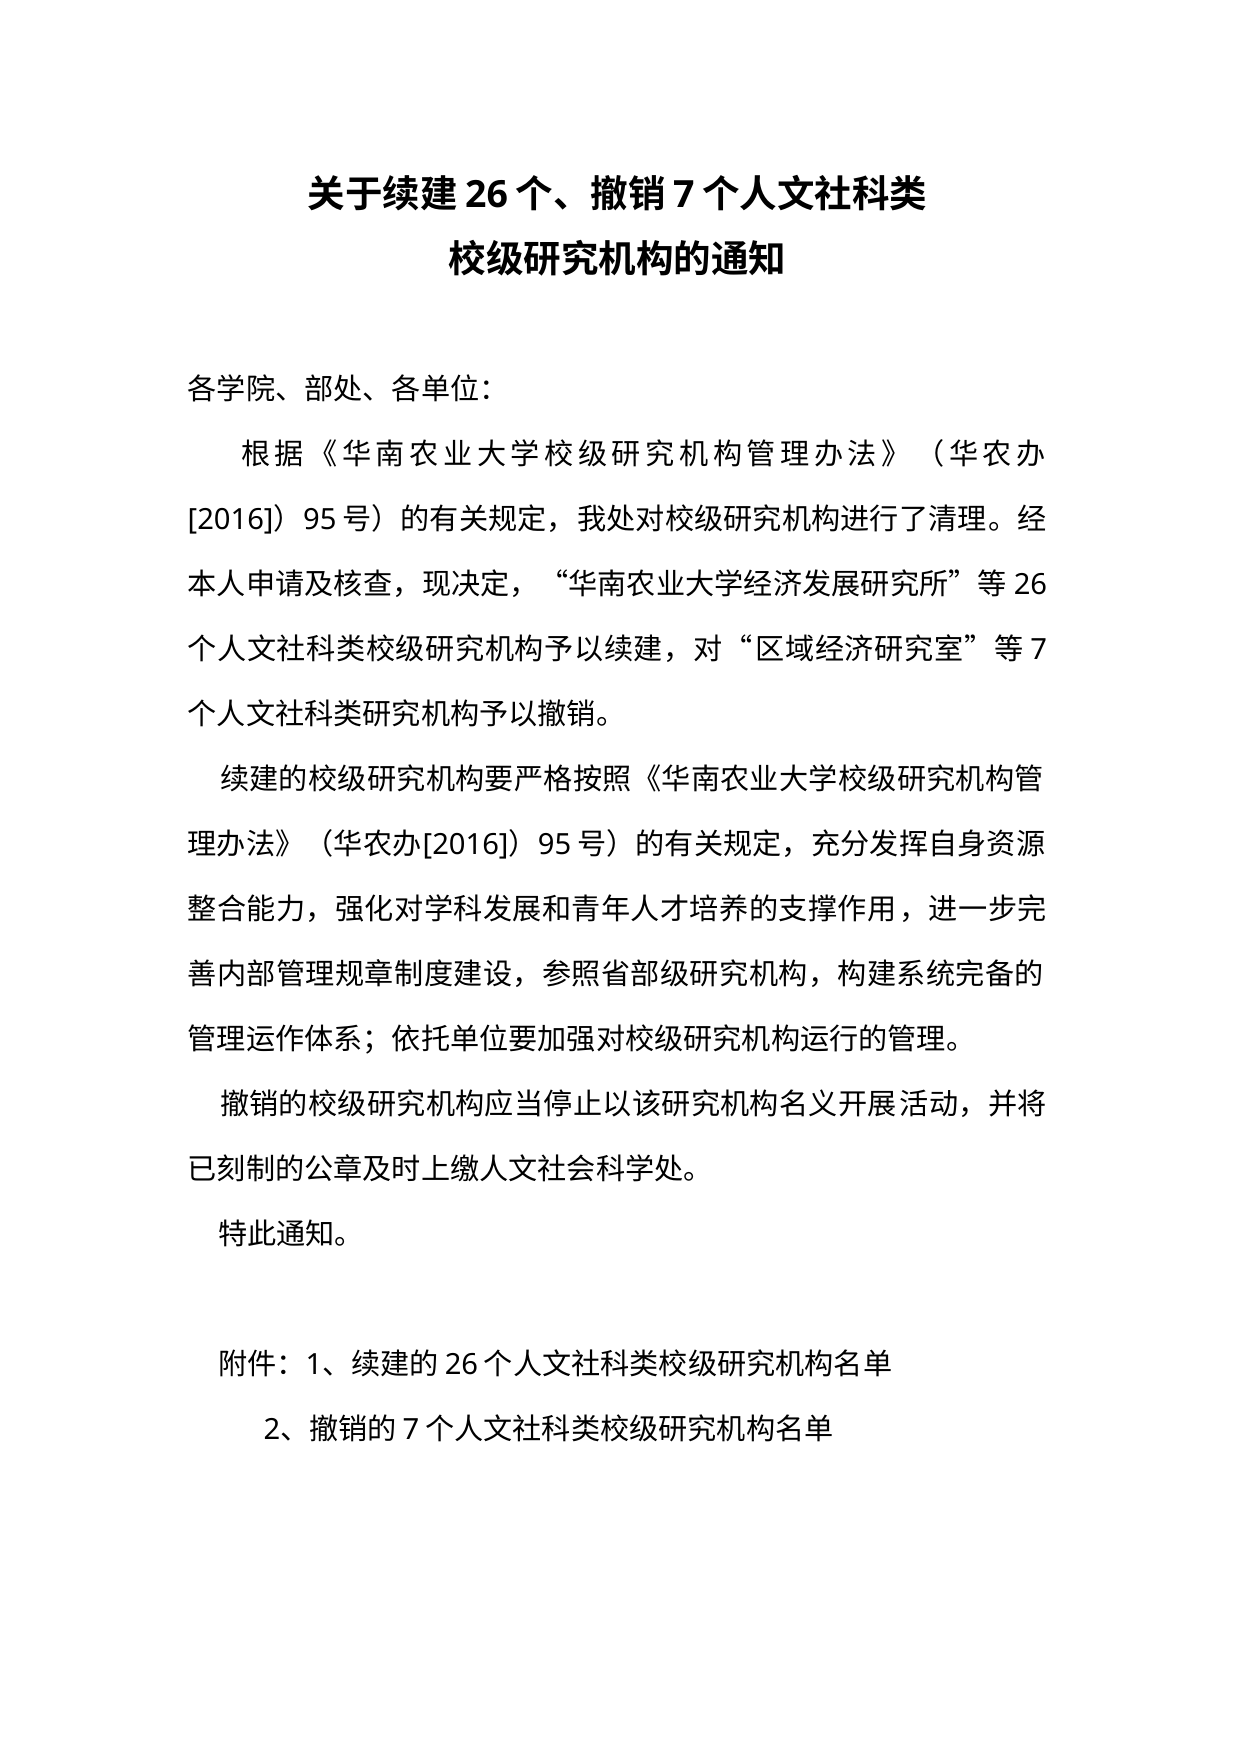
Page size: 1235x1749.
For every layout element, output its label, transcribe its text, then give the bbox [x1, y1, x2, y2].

text 校级研究机构的通知 [187, 224, 1047, 289]
text 特此通知。 [187, 1199, 1047, 1264]
text 根据《华南农业大学校级研究机构管理办法》（华农办[2016]）95号）的有关规定，我处对校级研究机构进行了清理。经本人申请及核查，现决定，“华南农业大学经济发展研究所”等26个人文社科类校级研究机构予以续建，对“区域经济研究室”等7个人文社科类研究机构予以撤销。 [187, 419, 1047, 744]
text 撤销的校级研究机构应当停止以该研究机构名义开展活动，并将已刻制的公章及时上缴人文社会科学处。 [187, 1069, 1047, 1199]
text 续建的校级研究机构要严格按照《华南农业大学校级研究机构管理办法》（华农办[2016]）95号）的有关规定，充分发挥自身资源整合能力，强化对学科发展和青年人才培养的支撑作用，进一步完善内部管理规章制度建设，参照省部级研究机构，构建系统完备的管理运作体系；依托单位要加强对校级研究机构运行的管理。 [187, 744, 1047, 1069]
text 关于续建26个、撤销7个人文社科类 [187, 159, 1047, 224]
text 各学院、部处、各单位： [187, 354, 1047, 419]
text 2、撤销的7个人文社科类校级研究机构名单 [187, 1394, 1047, 1459]
text 附件：1、续建的26个人文社科类校级研究机构名单 [187, 1329, 1047, 1394]
